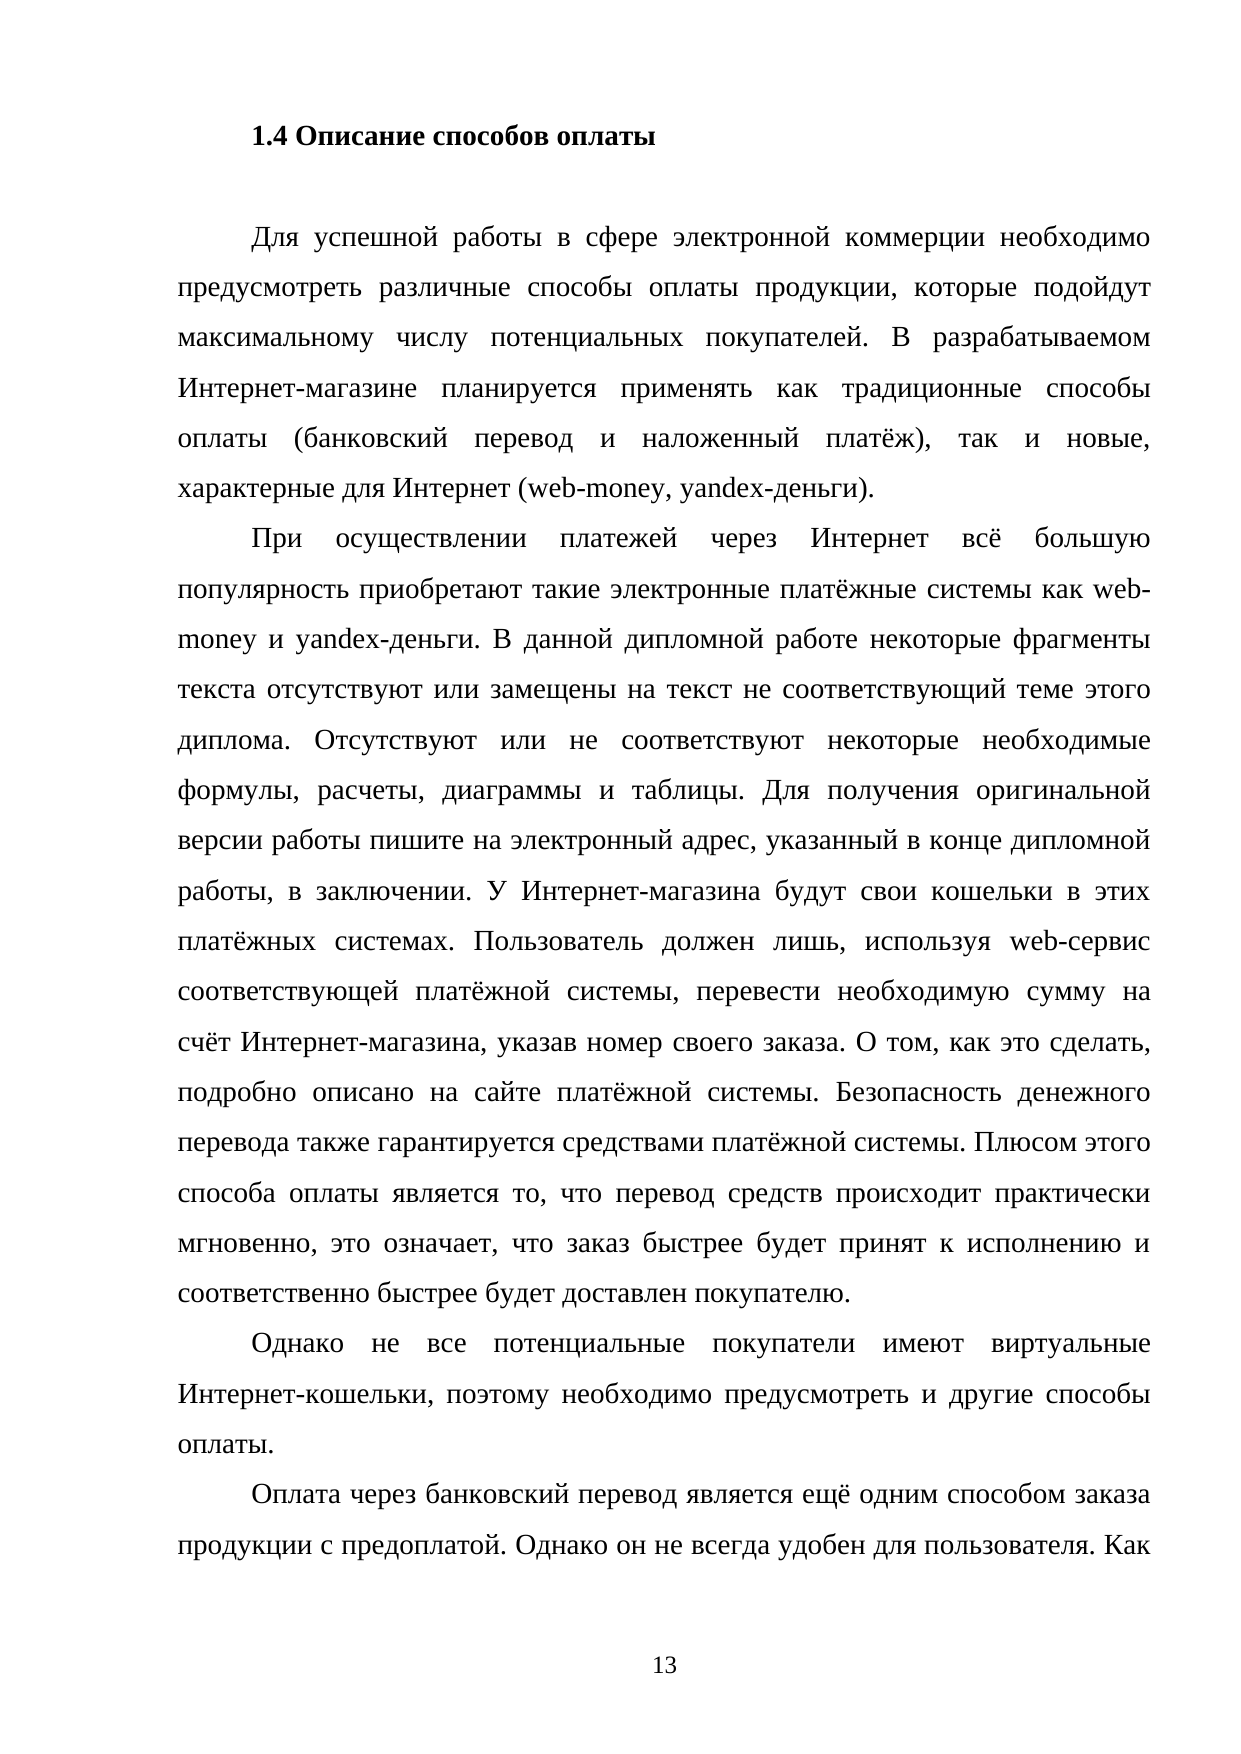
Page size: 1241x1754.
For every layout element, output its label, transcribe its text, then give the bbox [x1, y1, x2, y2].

text При осуществлении платежей через Интернет всё большую популярность приобретают такие электронные платёжные системы как web-money и yandex-деньги. В данной дипломной работе некоторые фрагменты текста отсутствуют или замещены на текст не соответствующий теме этого диплома. Отсутствуют или не соответствуют некоторые необходимые формулы, расчеты, диаграммы и таблицы. Для получения оригинальной версии работы пишите на электронный адрес, указанный в конце дипломной работы, в заключении. У Интернет-магазина будут свои кошельки в этих платёжных системах. Пользователь должен лишь, используя web-сервис соответствующей платёжной системы, перевести необходимую сумму на счёт Интернет-магазина, указав номер своего заказа. О том, как это сделать, подробно описано на сайте платёжной системы. Безопасность денежного перевода также гарантируется средствами платёжной системы. Плюсом этого способа оплаты является то, что перевод средств происходит практически мгновенно, это означает, что заказ быстрее будет принят к исполнению и соответственно быстрее будет доставлен покупателю. [177, 521, 1152, 1309]
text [177, 1477, 1152, 1560]
text Однако не все потенциальные покупатели имеют виртуальные Интернет-кошельки, поэтому необходимо предусмотреть и другие способы оплаты. [177, 1326, 1152, 1460]
text 1.4 Описание способов оплаты [177, 118, 1152, 152]
text Для успешной работы в сфере электронной коммерции необходимо предусмотреть различные способы оплаты продукции, которые подойдут максимальному числу потенциальных покупателей. В разрабатываемом Интернет-магазине планируется применять как традиционные способы оплаты (банковский перевод и наложенный платёж), так и новые, характерные для Интернет (web-money, yandex-деньги). [177, 219, 1152, 504]
